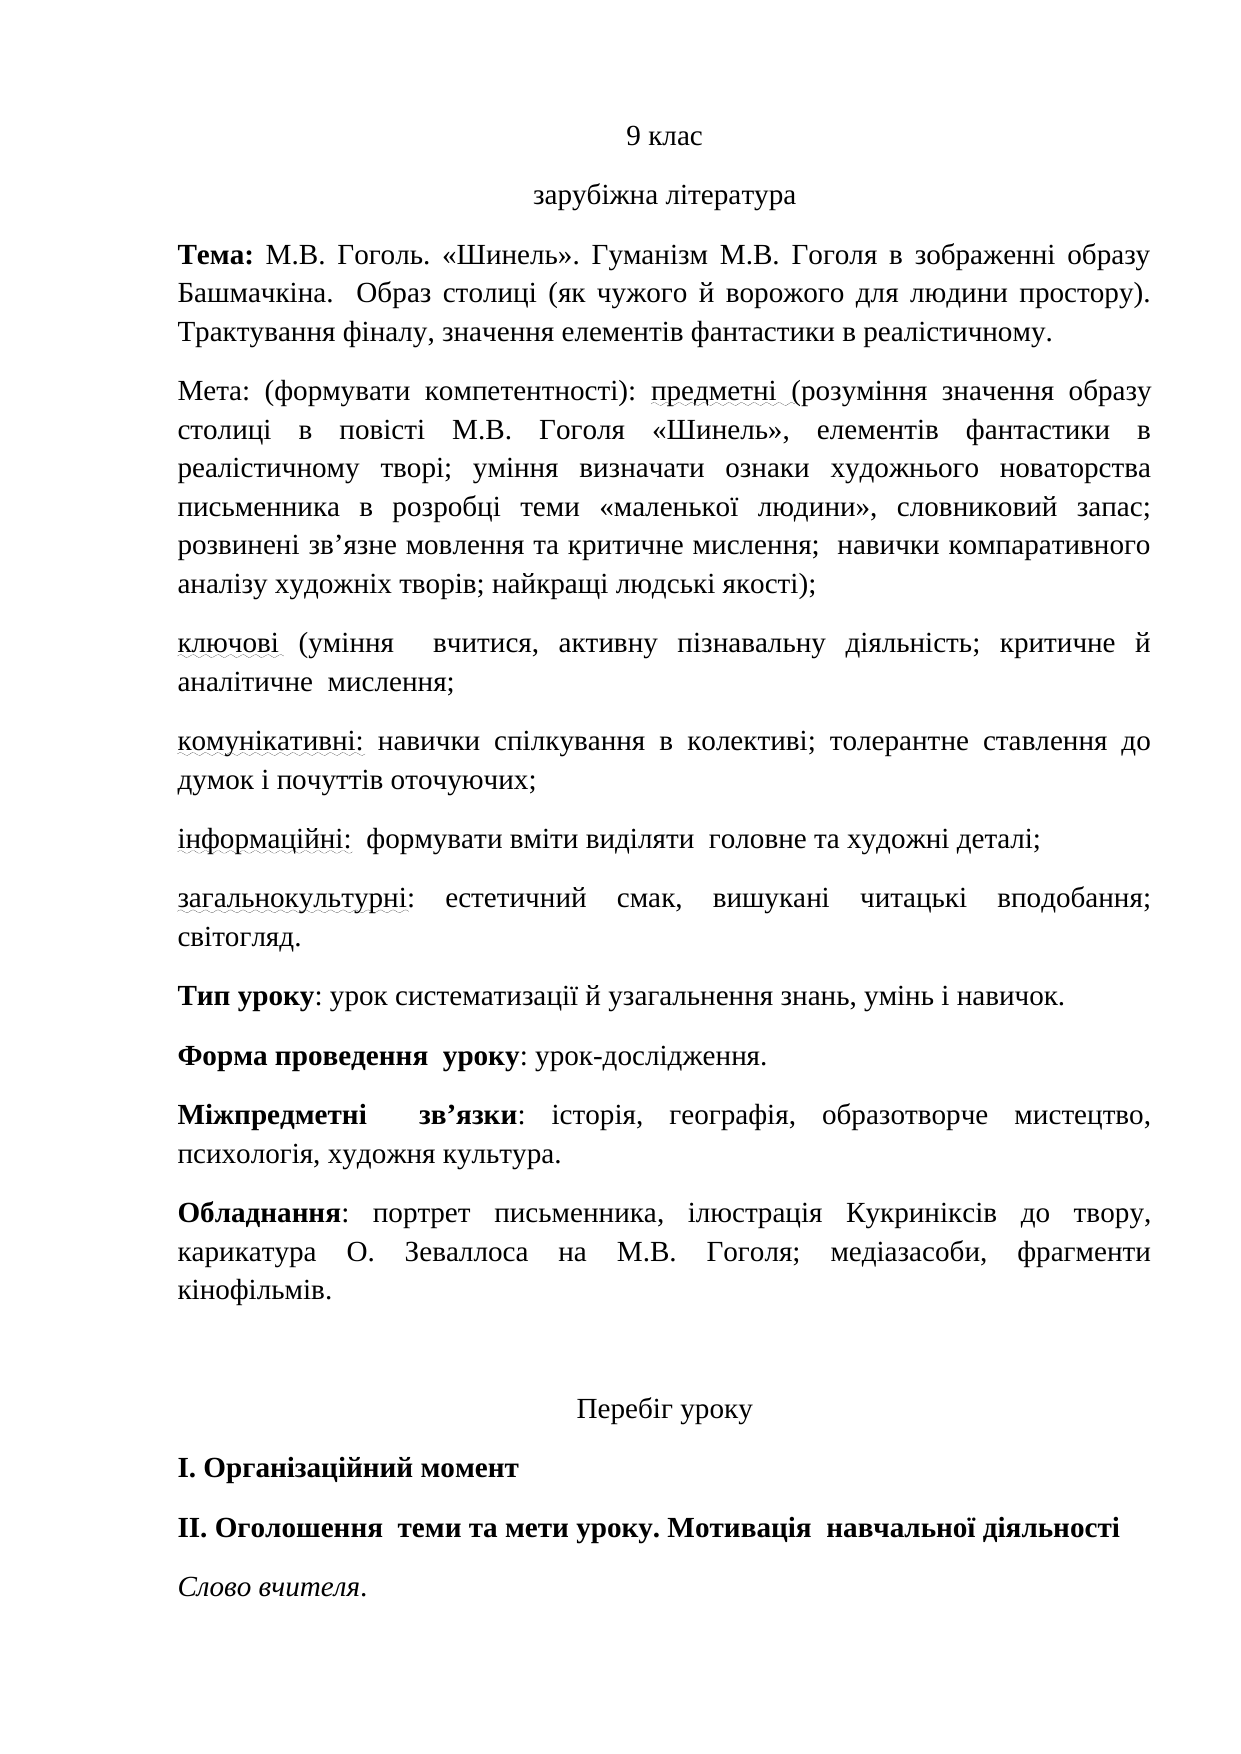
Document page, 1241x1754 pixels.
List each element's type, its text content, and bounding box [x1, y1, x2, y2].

text ключові (уміння вчитися, активну пізнавальну діяльність; критичне й аналітичне мислення; [177, 625, 1152, 697]
text Форма проведення уроку: урок-дослідження. [177, 1038, 1152, 1071]
text зарубіжна література [177, 177, 1152, 211]
text Міжпредметні зв’язки: історія, географія, образотворче мистецтво, психологія, художня культура. [177, 1097, 1152, 1169]
text 9 клас [177, 118, 1152, 152]
text Тема: М.В. Гоголь. «Шинель». Гуманізм М.В. Гоголя в зображенні образу Башмачкіна. Образ столиці (як чужого й ворожого для людини простору). Трактування фіналу, значення елементів фантастики в реалістичному. [177, 237, 1152, 347]
text Обладнання: портрет письменника, ілюстрація Кукриніксів до твору, карикатура О. Зеваллоса на М.В. Гоголя; медіазасоби, фрагменти кінофільмів. [177, 1195, 1152, 1306]
text загальнокультурні: естетичний смак, вишукані читацькі вподобання; світогляд. [177, 881, 1152, 953]
text ІІ. Оголошення теми та мети уроку. Мотивація навчальної діяльності [177, 1510, 1152, 1543]
text Перебіг уроку [177, 1391, 1152, 1424]
text інформаційні: формувати вміти виділяти головне та художні деталі; [177, 821, 1152, 855]
text комунікативні: навички спілкування в колективі; толерантне ставлення до думок і почуттів оточуючих; [177, 723, 1152, 795]
text Слово вчителя. [177, 1569, 1152, 1603]
text Мета: (формувати компетентності): предметні (розуміння значення образу столиці в повісті М.В. Гоголя «Шинель», елементів фантастики в реалістичному творі; уміння визначати ознаки художнього новаторства письменника в розробці теми «маленької людини», словниковий запас; розвинені зв’язне мовлення та критичне мислення; навички компаративного аналізу художніх творів; найкращі людські якості); [177, 373, 1152, 599]
text Тип уроку: урок систематизації й узагальнення знань, умінь і навичок. [177, 978, 1152, 1012]
text І. Організаційний момент [177, 1450, 1152, 1484]
